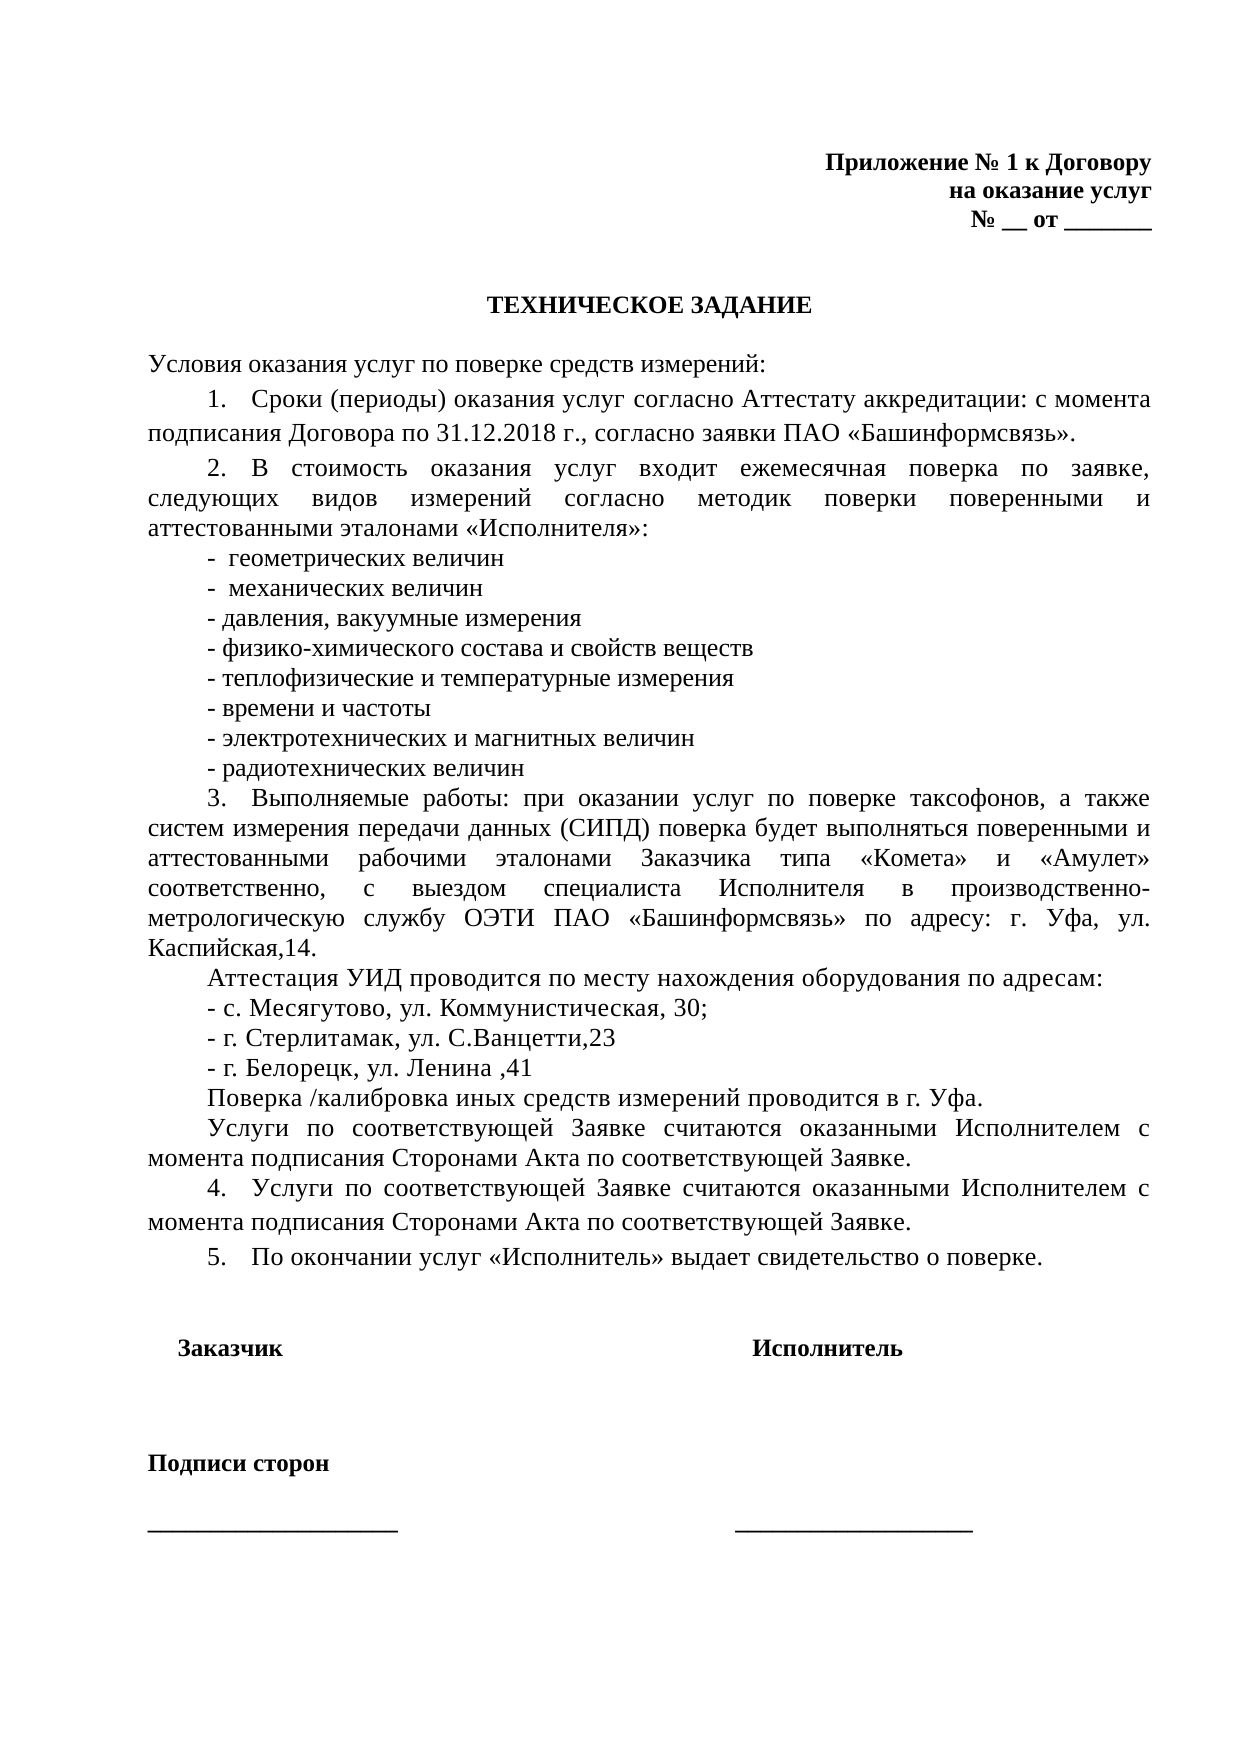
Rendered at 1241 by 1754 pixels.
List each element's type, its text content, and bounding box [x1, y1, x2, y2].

list Аттестация УИД проводится по месту нахождения оборудования по адресам: [148, 962, 1152, 992]
text - времени и частоты [148, 692, 1152, 722]
text - механических величин [148, 572, 1152, 602]
text - электротехнических и магнитных величин [148, 722, 1152, 752]
text № __ от _______ [148, 204, 1152, 233]
text - радиотехнических величин [148, 752, 1152, 782]
list Услуги по соответствующей Заявке считаются оказанными Исполнителем с момента подписания Сторонами Акта по соответствующей Заявке. [148, 1172, 1152, 1236]
text Условия оказания услуг по поверке средств измерений: [148, 348, 1152, 378]
list Сроки (периоды) оказания услуг согласно Аттестату аккредитации: с момента подписания Договора по 31.12.2018 г., согласно заявки ПАО «Башинформсвязь». [148, 383, 1152, 447]
table_header Заказчик [148, 1333, 693, 1419]
text - геометрических величин [148, 542, 1152, 572]
text на оказание услуг [148, 176, 1152, 204]
table_header [693, 1333, 1227, 1419]
list - г. Стерлитамак, ул. С.Ванцетти,23 [148, 1022, 1152, 1052]
text - теплофизические и температурные измерения [148, 662, 1152, 692]
text - давления, вакуумные измерения [148, 602, 1152, 632]
list Услуги по соответствующей Заявке считаются оказанными Исполнителем с момента подписания Сторонами Акта по соответствующей Заявке. [148, 1112, 1152, 1172]
list - г. Белорецк, ул. Ленина ,41 [148, 1052, 1152, 1082]
list - с. Месягутово, ул. Коммунистическая, 30; [148, 992, 1152, 1022]
text Приложение № 1 к Договору [148, 147, 1152, 176]
text - физико-химического состава и свойств веществ [148, 632, 1152, 662]
text ТЕХНИЧЕСКОЕ ЗАДАНИЕ [148, 291, 1152, 319]
text Подписи сторон [148, 1448, 1152, 1477]
list Выполняемые работы: при оказании услуг по поверке таксофонов, а также систем измерения передачи данных (СИПД) поверка будет выполняться поверенными и аттестованными рабочими эталонами Заказчика типа «Комета» и «Амулет» соответственно, с выездом специалиста Исполнителя в производственно-метрологическую службу ОЭТИ ПАО «Башинформсвязь» по адресу: г. Уфа, ул. Каспийская,14. [148, 782, 1152, 962]
list В стоимость оказания услуг входит ежемесячная поверка по заявке, следующих видов измерений согласно методик поверки поверенными и аттестованными эталонами «Исполнителя»: [148, 452, 1152, 542]
list По окончании услуг «Исполнитель» выдает свидетельство о поверке. [148, 1241, 1152, 1271]
text ____________________ ___________________ [148, 1506, 1152, 1535]
list Поверка /калибровка иных средств измерений проводится в г. Уфа. [148, 1082, 1152, 1112]
